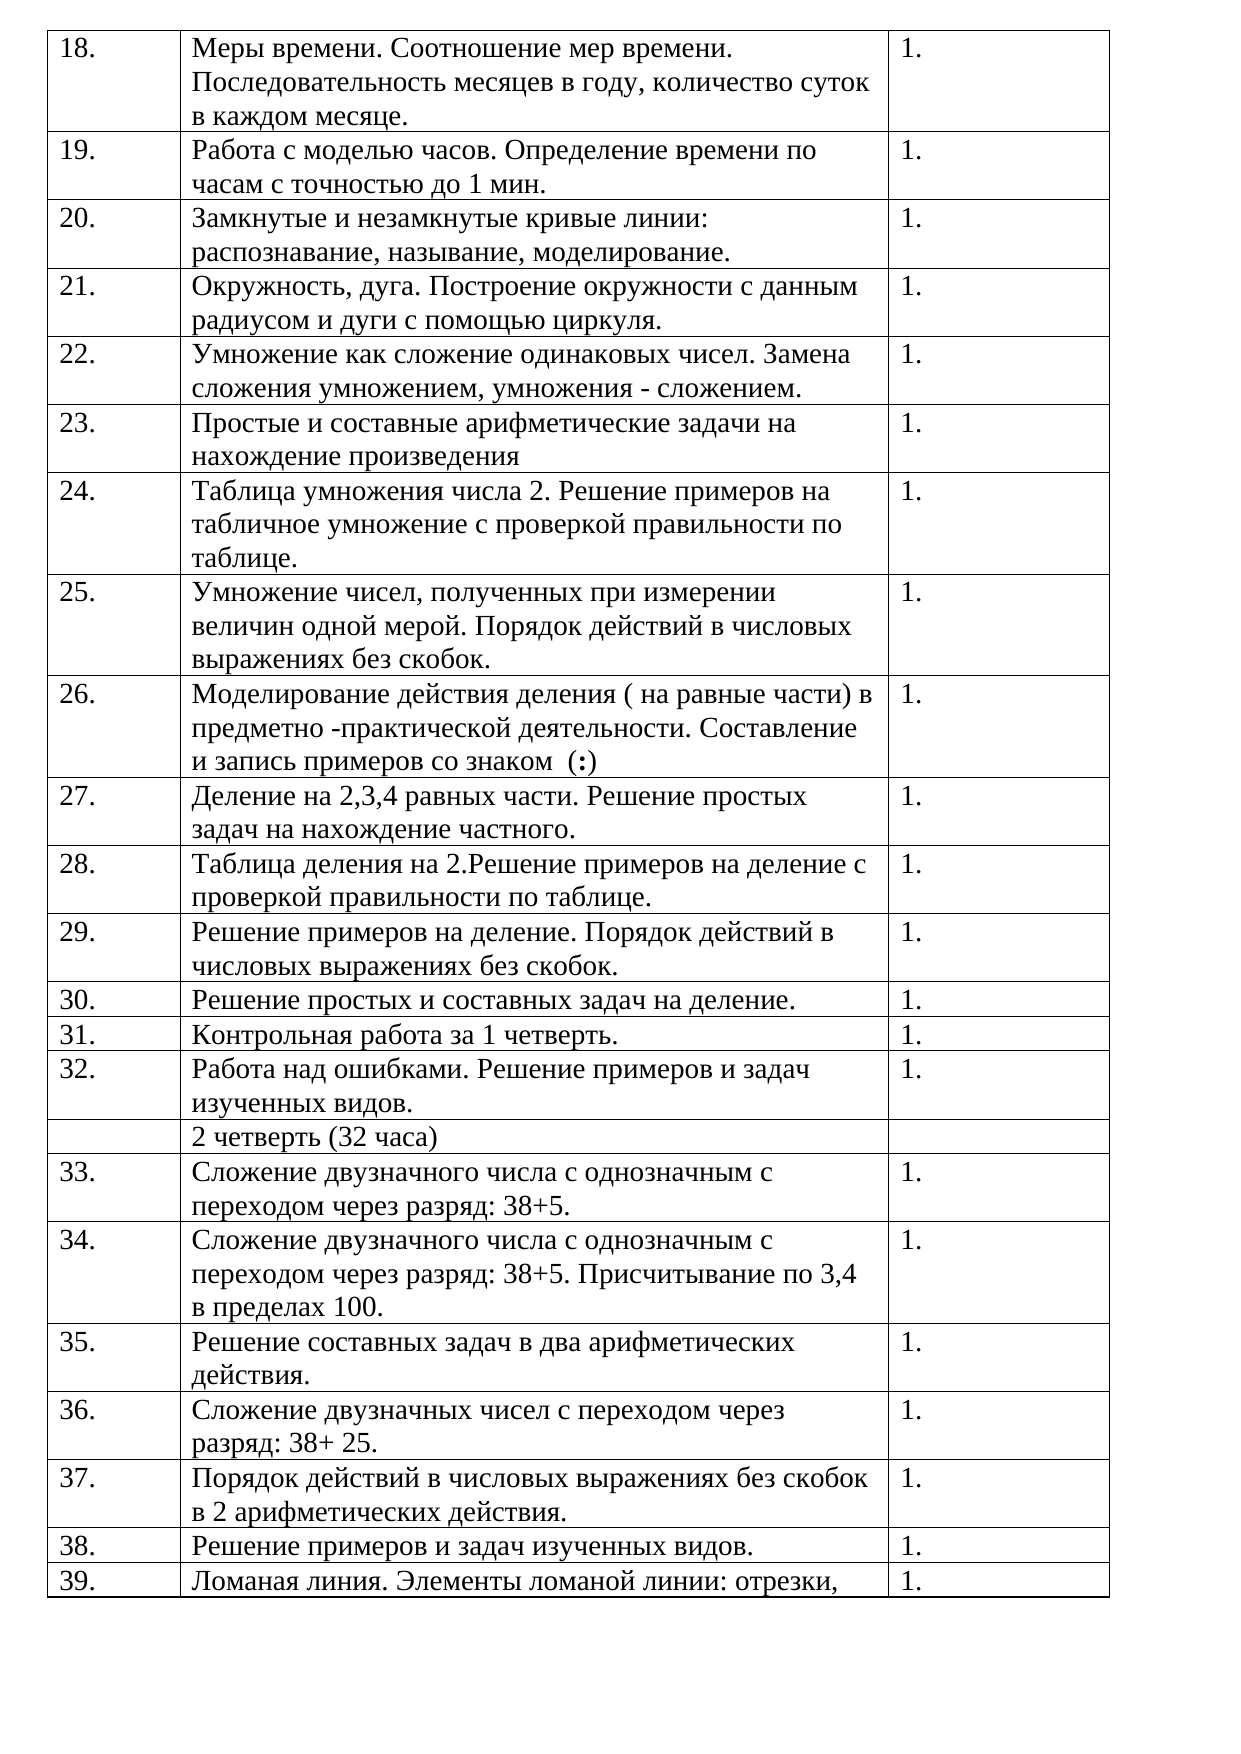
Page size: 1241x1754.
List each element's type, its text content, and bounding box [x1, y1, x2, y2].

table_cell Сложение двузначных чисел с переходом через разряд: 38+ 25. [181, 1392, 888, 1459]
table_cell 1. [889, 1324, 1109, 1391]
table_cell 35. [48, 1324, 180, 1391]
table_cell Сложение двузначного числа с однозначным с переходом через разряд: 38+5. Присчитывание по 3,4 в пределах 100. [181, 1222, 888, 1323]
table_cell 1. [889, 676, 1109, 777]
table_cell 1. [889, 1563, 1109, 1596]
table_cell 1. [889, 132, 1109, 199]
table_cell 1. [889, 1017, 1109, 1050]
table_cell 28. [48, 846, 180, 913]
table_cell 31. [48, 1017, 180, 1050]
table_cell 1. [889, 1528, 1109, 1562]
table_cell Работа с моделью часов. Определение времени по часам с точностью до 1 мин. [181, 132, 888, 199]
table_cell 1. [889, 1222, 1109, 1323]
table_cell 29. [48, 914, 180, 981]
table_cell 30. [48, 982, 180, 1016]
table_cell Порядок действий в числовых выражениях без скобок в 2 арифметических действия. [181, 1460, 888, 1527]
table_cell 26. [48, 676, 180, 777]
table_cell 20. [48, 200, 180, 267]
table_cell Таблица умножения числа 2. Решение примеров на табличное умножение с проверкой правильности по таблице. [181, 473, 888, 573]
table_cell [181, 1563, 888, 1596]
table_cell 22. [48, 337, 180, 404]
table_cell 1. [889, 778, 1109, 845]
table_cell Решение простых и составных задач на деление. [181, 982, 888, 1016]
table_cell 1. [889, 473, 1109, 573]
table_cell 1. [889, 914, 1109, 981]
table_cell 18. [48, 31, 180, 131]
table_cell 1. [889, 269, 1109, 336]
table_cell 33. [48, 1154, 180, 1221]
table_cell 39. [48, 1563, 180, 1596]
table_cell Меры времени. Соотношение мер времени. Последовательность месяцев в году, количество суток в каждом месяце. [181, 31, 888, 131]
table_cell 1. [889, 1392, 1109, 1459]
table_cell Контрольная работа за 1 четверть. [181, 1017, 888, 1050]
table_cell [889, 1120, 1109, 1153]
table_cell Простые и составные арифметические задачи на нахождение произведения [181, 405, 888, 472]
table_cell 1. [889, 575, 1109, 675]
table_cell 1. [889, 1051, 1109, 1118]
table_cell 21. [48, 269, 180, 336]
table_cell Умножение как сложение одинаковых чисел. Замена сложения умножением, умножения - сложением. [181, 337, 888, 404]
table_cell 19. [48, 132, 180, 199]
table_cell Сложение двузначного числа с однозначным с переходом через разряд: 38+5. [181, 1154, 888, 1221]
table_cell Таблица деления на 2.Решение примеров на деление с проверкой правильности по таблице. [181, 846, 888, 913]
table_cell Деление на 2,3,4 равных части. Решение простых задач на нахождение частного. [181, 778, 888, 845]
table_cell Решение составных задач в два арифметических действия. [181, 1324, 888, 1391]
table_cell 1. [889, 405, 1109, 472]
table_cell 27. [48, 778, 180, 845]
table_cell Окружность, дуга. Построение окружности с данным радиусом и дуги с помощью циркуля. [181, 269, 888, 336]
table_cell 1. [889, 1154, 1109, 1221]
table_cell Моделирование действия деления ( на равные части) в предметно -практической деятельности. Составление и запись примеров со знаком (:) [181, 676, 888, 777]
table_cell 1. [889, 200, 1109, 267]
table_cell 1. [889, 982, 1109, 1016]
table_cell 1. [889, 337, 1109, 404]
table_cell 1. [889, 1460, 1109, 1527]
table_cell Решение примеров на деление. Порядок действий в числовых выражениях без скобок. [181, 914, 888, 981]
table_cell 1. [889, 31, 1109, 131]
table_cell 23. [48, 405, 180, 472]
table_cell Работа над ошибками. Решение примеров и задач изученных видов. [181, 1051, 888, 1118]
table_cell 25. [48, 575, 180, 675]
table_cell 36. [48, 1392, 180, 1459]
table_cell Замкнутые и незамкнутые кривые линии: распознавание, называние, моделирование. [181, 200, 888, 267]
table_cell 1. [889, 846, 1109, 913]
table_cell Умножение чисел, полученных при измерении величин одной мерой. Порядок действий в числовых выражениях без скобок. [181, 575, 888, 675]
table_cell 2 четверть (32 часа) [181, 1120, 888, 1153]
table_cell 38. [48, 1528, 180, 1562]
table_cell [48, 1120, 180, 1153]
table_cell 37. [48, 1460, 180, 1527]
table_cell 32. [48, 1051, 180, 1118]
table_cell 34. [48, 1222, 180, 1323]
table_cell Решение примеров и задач изученных видов. [181, 1528, 888, 1562]
table_cell 24. [48, 473, 180, 573]
